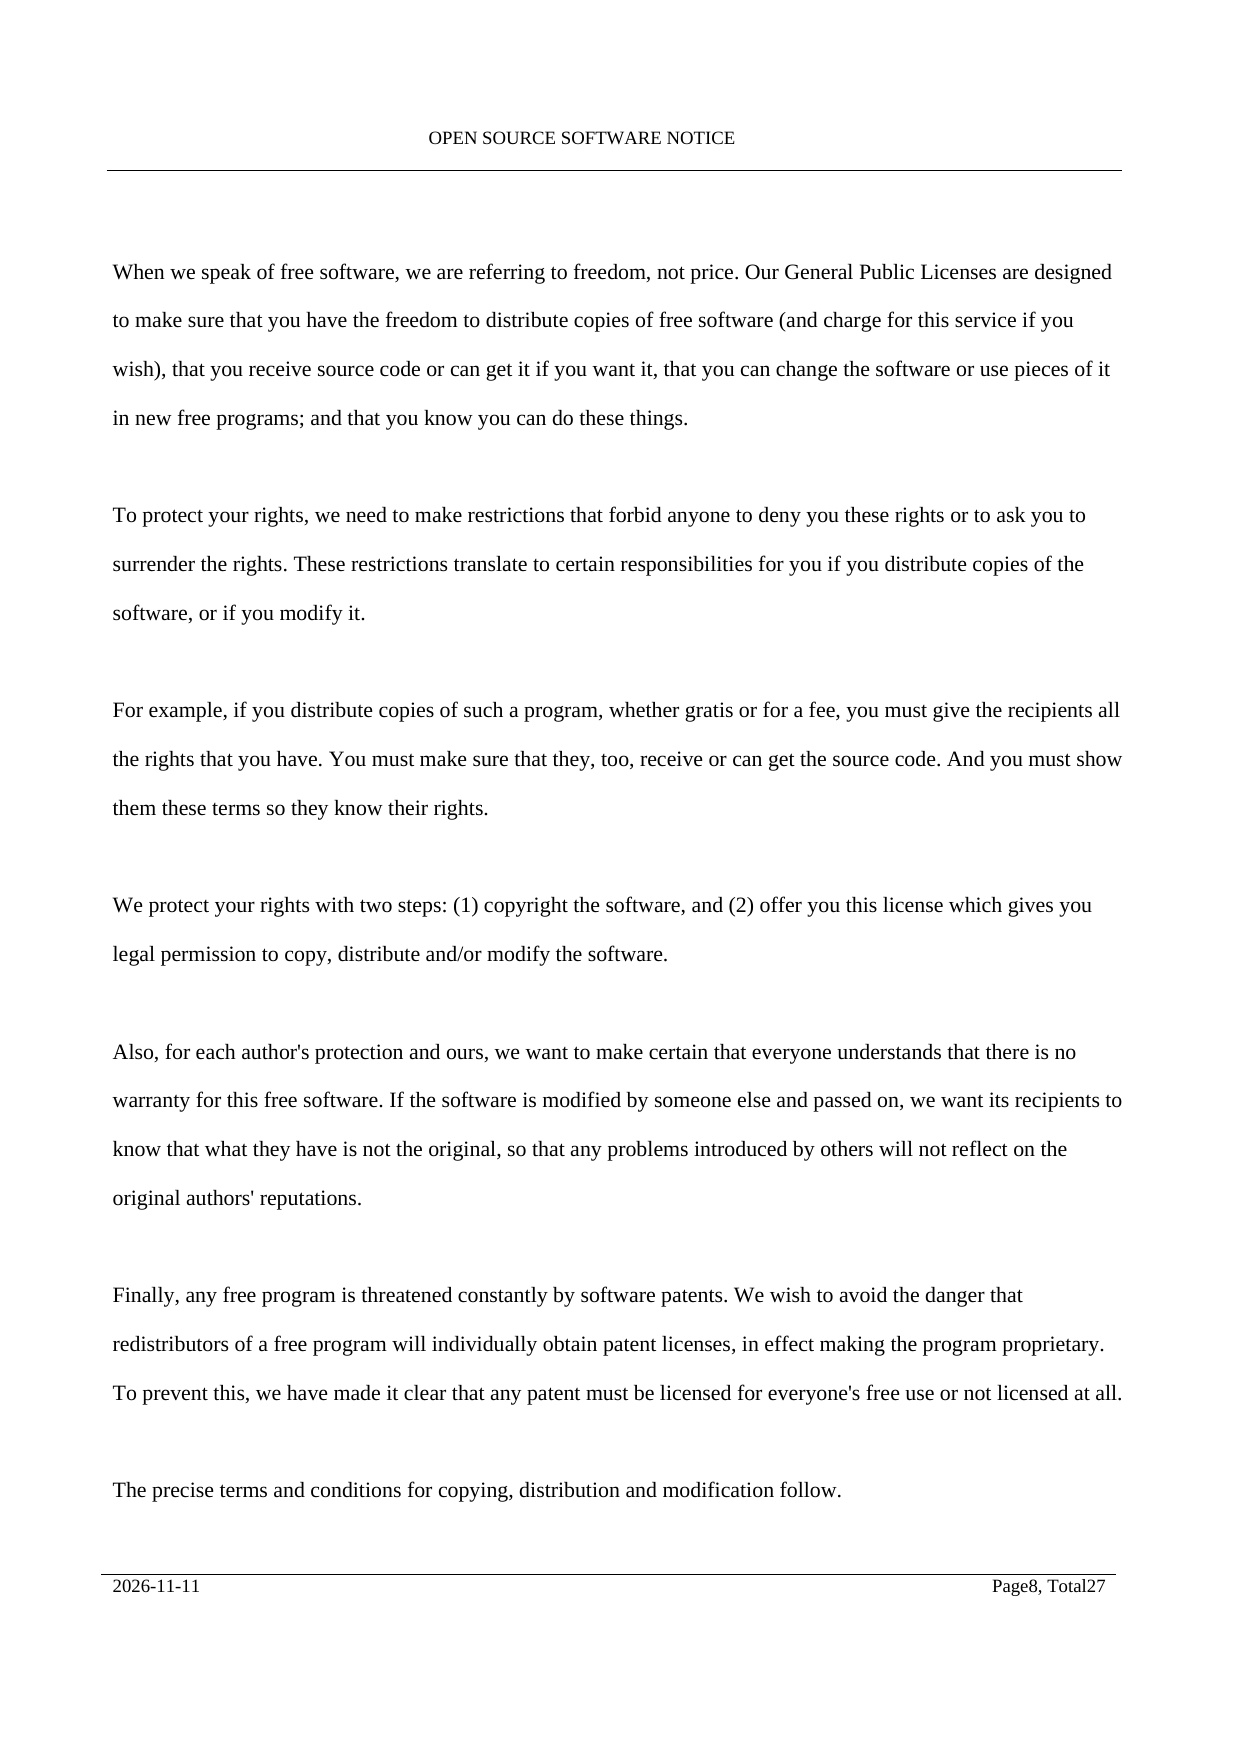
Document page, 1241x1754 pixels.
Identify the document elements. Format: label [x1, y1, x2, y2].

text [112, 206, 1128, 1506]
